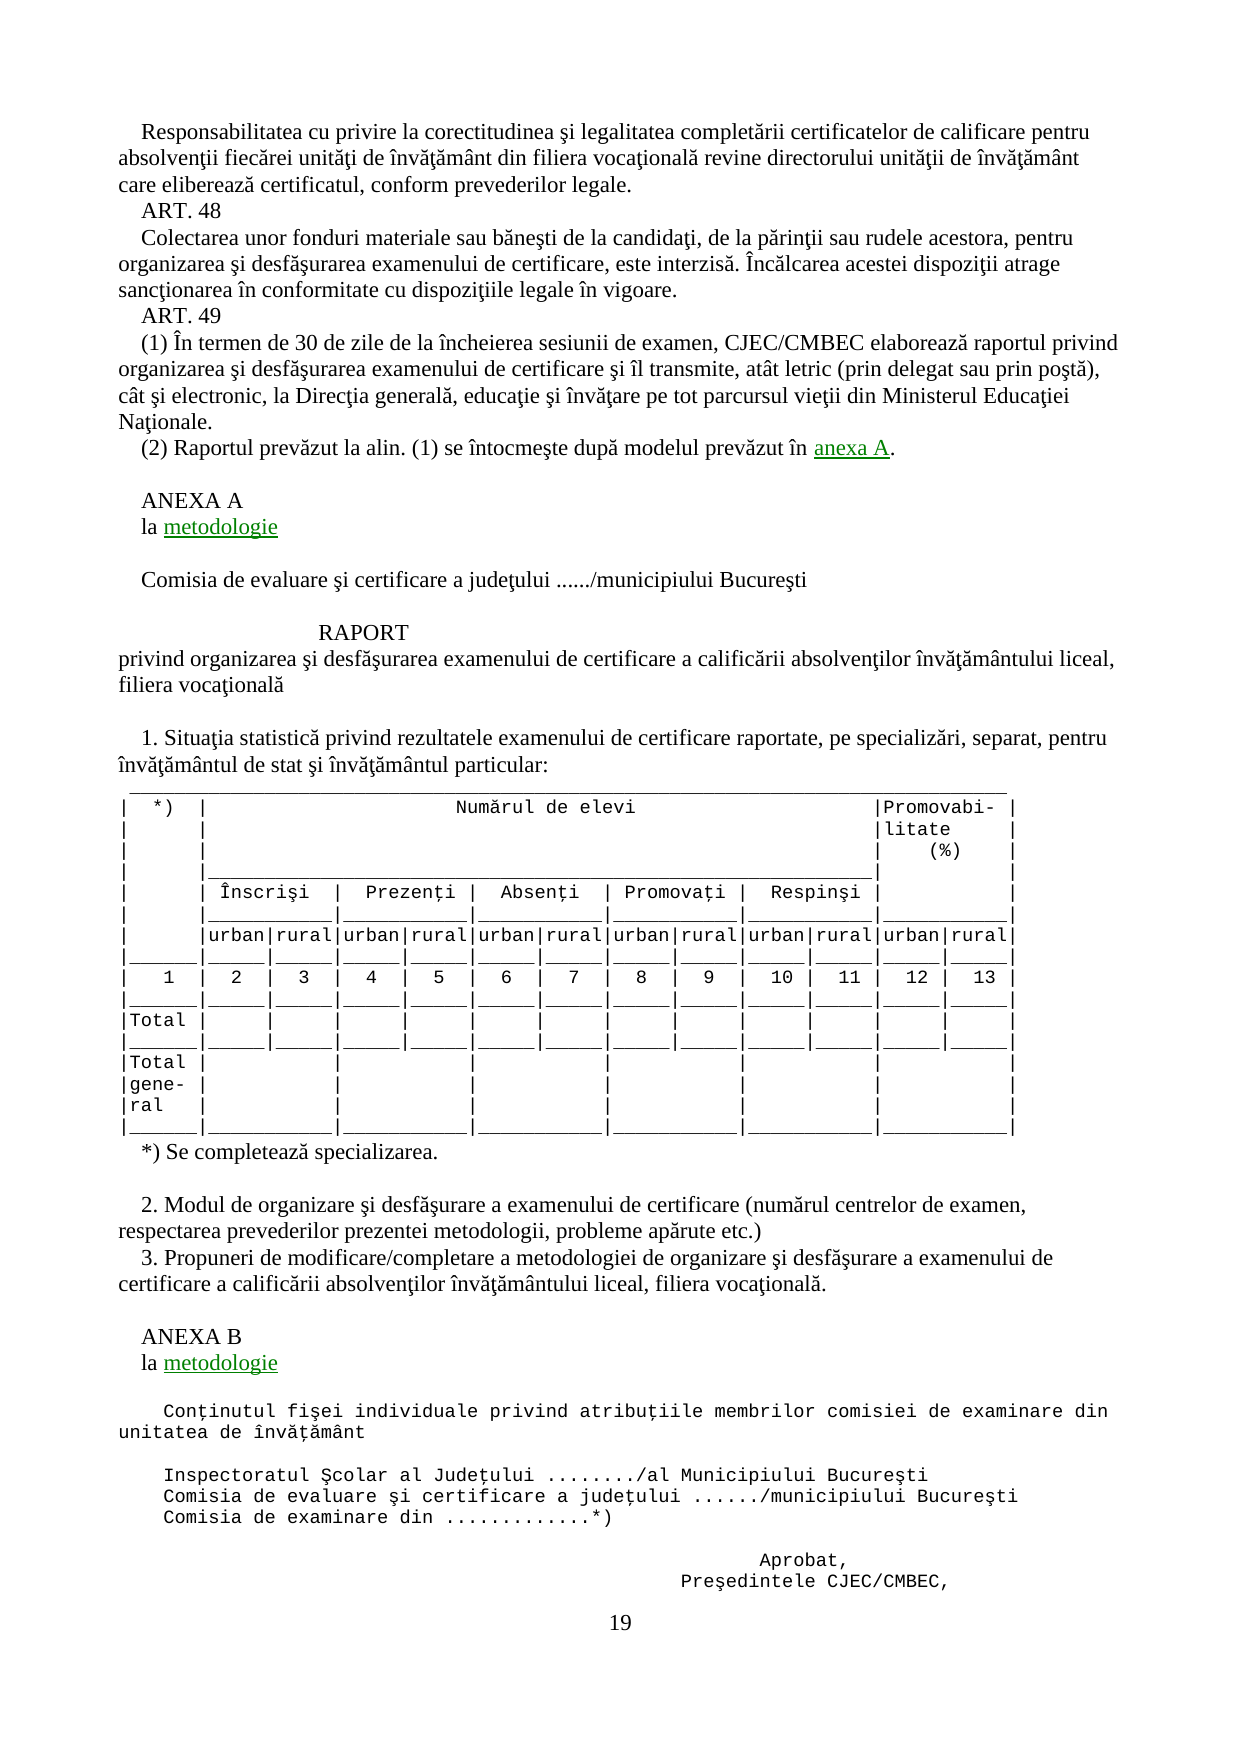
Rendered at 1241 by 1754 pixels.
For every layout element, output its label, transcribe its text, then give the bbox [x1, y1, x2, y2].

text |gene- | | | | | | | [118, 1074, 1122, 1096]
text | 1 | 2 | 3 | 4 | 5 | 6 | 7 | 8 | 9 | 10 | 11 | 12 | 13 | [118, 968, 1122, 989]
text |______|_____|_____|_____|_____|_____|_____|_____|_____|_____|_____|_____|_____| [118, 989, 1122, 1011]
text privind organizarea şi desfăşurarea examenului de certificare a calificării absolvenţilor învăţământului liceal, filiera vocaţională [118, 645, 1122, 698]
text Comisia de examinare din .............*) [118, 1508, 1122, 1529]
text ART. 48 [118, 197, 1122, 223]
text la metodologie [118, 513, 1122, 540]
text *) Se completează specializarea. [118, 1138, 1122, 1164]
text | | | (%) | [118, 841, 1122, 862]
text Comisia de evaluare şi certificare a judeţului ....../municipiului Bucureşti [118, 566, 1122, 592]
text | *) | Numărul de elevi |Promovabi- | [118, 798, 1122, 819]
text la metodologie [118, 1349, 1122, 1375]
text |Total | | | | | | | [118, 1053, 1122, 1074]
text 2. Modul de organizare şi desfăşurare a examenului de certificare (numărul centrelor de examen, respectarea prevederilor prezentei metodologii, probleme apărute etc.) [118, 1191, 1122, 1244]
text ART. 49 [118, 303, 1122, 329]
text Preşedintele CJEC/CMBEC, [118, 1572, 1122, 1593]
text | |___________________________________________________________| | [118, 862, 1122, 883]
text RAPORT [118, 619, 1122, 645]
text |______|_____|_____|_____|_____|_____|_____|_____|_____|_____|_____|_____|_____| [118, 1032, 1122, 1053]
text ANEXA A [118, 487, 1122, 513]
text 3. Propuneri de modificare/completare a metodologiei de organizare şi desfăşurare a examenului de certificare a calificării absolvenţilor învăţământului liceal, filiera vocaţională. [118, 1244, 1122, 1296]
text Inspectoratul Şcolar al Judeţului ......../al Municipiului Bucureşti [118, 1466, 1122, 1487]
text Aprobat, [118, 1551, 1122, 1572]
text | |urban|rural|urban|rural|urban|rural|urban|rural|urban|rural|urban|rural| [118, 926, 1122, 947]
text Comisia de evaluare şi certificare a judeţului ....../municipiului Bucureşti [118, 1487, 1122, 1508]
text Conţinutul fişei individuale privind atribuţiile membrilor comisiei de examinare din unitatea de învăţământ [118, 1402, 1122, 1444]
text (2) Raportul prevăzut la alin. (1) se întocmeşte după modelul prevăzut în anexa A. [118, 434, 1122, 461]
text |______|_____|_____|_____|_____|_____|_____|_____|_____|_____|_____|_____|_____| [118, 947, 1122, 968]
text |ral | | | | | | | [118, 1096, 1122, 1117]
text 1. Situaţia statistică privind rezultatele examenului de certificare raportate, pe specializări, separat, pentru învăţământul de stat şi învăţământul particular: [118, 724, 1122, 777]
text |Total | | | | | | | | | | | | | [118, 1011, 1122, 1032]
text |______|___________|___________|___________|___________|___________|___________| [118, 1117, 1122, 1138]
text | |___________|___________|___________|___________|___________|___________| [118, 904, 1122, 926]
text | | |litate | [118, 819, 1122, 841]
text (1) În termen de 30 de zile de la încheierea sesiunii de examen, CJEC/CMBEC elaborează raportul privind organizarea şi desfăşurarea examenului de certificare şi îl transmite, atât letric (prin delegat sau prin poştă), cât şi electronic, la Direcţia generală, educaţie şi învăţare pe tot parcursul vieţii din Ministerul Educaţiei Naţionale. [118, 329, 1122, 434]
text ______________________________________________________________________________ [118, 777, 1122, 798]
text ANEXA B [118, 1323, 1122, 1349]
text Colectarea unor fonduri materiale sau băneşti de la candidaţi, de la părinţii sau rudele acestora, pentru organizarea şi desfăşurarea examenului de certificare, este interzisă. Încălcarea acestei dispoziţii atrage sancţionarea în conformitate cu dispoziţiile legale în vigoare. [118, 223, 1122, 303]
text Responsabilitatea cu privire la corectitudinea şi legalitatea completării certificatelor de calificare pentru absolvenţii fiecărei unităţi de învăţământ din filiera vocaţională revine directorului unităţii de învăţământ care eliberează certificatul, conform prevederilor legale. [118, 118, 1122, 197]
text | | Înscrişi | Prezenţi | Absenţi | Promovaţi | Respinşi | | [118, 883, 1122, 904]
